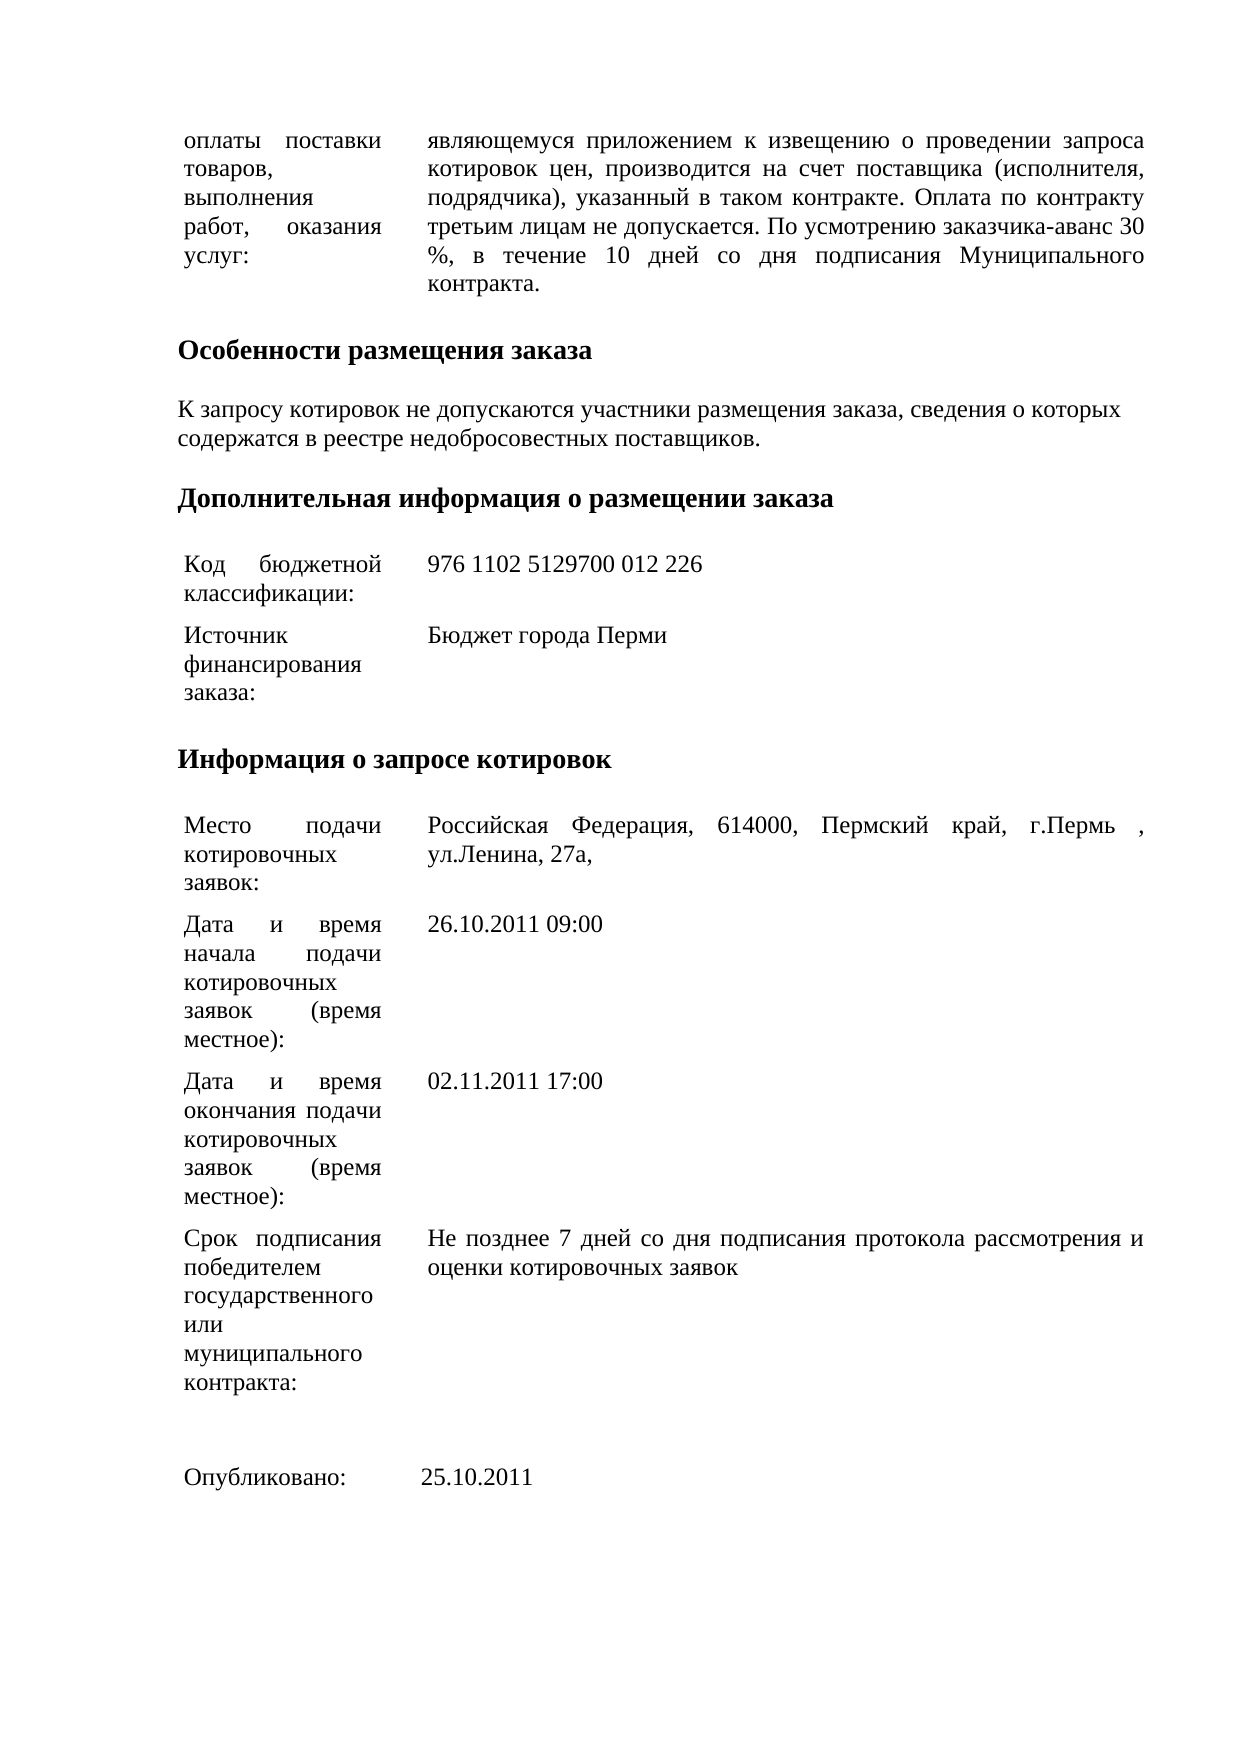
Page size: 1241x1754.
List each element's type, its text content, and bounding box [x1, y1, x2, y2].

table_cell Дата и время окончания подачи котировочных заявок (время местное): [177, 1060, 421, 1217]
table_cell 26.10.2011 09:00 [421, 903, 1152, 1060]
table_header Опубликовано: [177, 1456, 421, 1498]
table_cell Дата и время начала подачи котировочных заявок (время местное): [177, 903, 421, 1060]
text К запросу котировок не допускаются участники размещения заказа, сведения о которых содержатся в реестре недобросовестных поставщиков. [177, 394, 1152, 452]
text Особенности размещения заказа [177, 333, 1152, 365]
text Дополнительная информация о размещении заказа [177, 481, 1152, 513]
table_cell Источник финансирования заказа: [177, 613, 421, 713]
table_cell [421, 118, 1152, 304]
table_header Российская Федерация, 614000, Пермский край, г.Пермь , ул.Ленина, 27а, [421, 804, 1152, 903]
table_header Место подачи котировочных заявок: [177, 804, 421, 903]
table_cell Не позднее 7 дней со дня подписания протокола рассмотрения и оценки котировочных заявок [421, 1217, 1152, 1402]
table_header 976 1102 5129700 012 226 [421, 543, 1152, 613]
table_cell 02.11.2011 17:00 [421, 1060, 1152, 1217]
table_header Код бюджетной классификации: [177, 543, 421, 613]
table_header 25.10.2011 [421, 1456, 1152, 1498]
table_cell Срок подписания победителем государственного или муниципального контракта: [177, 1217, 421, 1402]
table_cell Бюджет города Перми [421, 613, 1152, 713]
text Информация о запросе котировок [177, 742, 1152, 774]
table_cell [177, 118, 421, 304]
